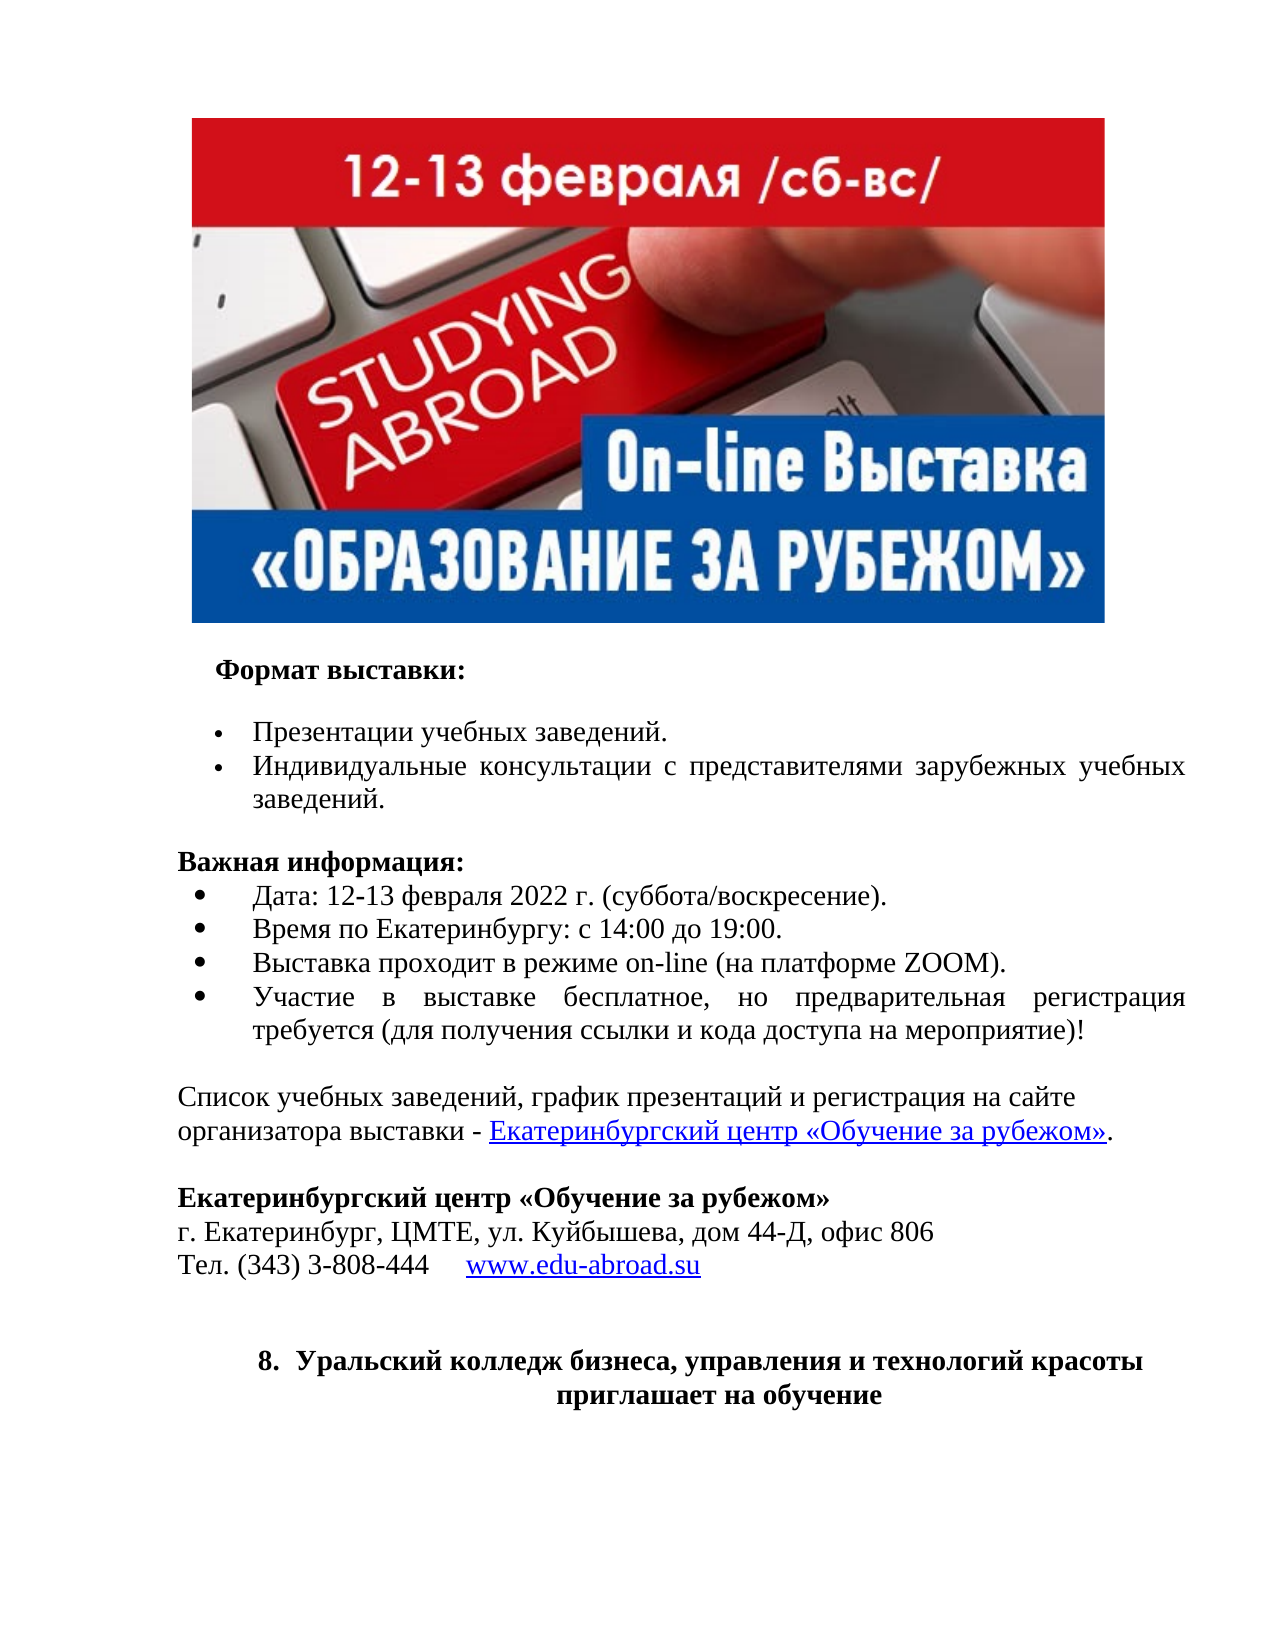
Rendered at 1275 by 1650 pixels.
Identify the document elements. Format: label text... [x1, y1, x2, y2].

text Тел. (343) 3-808-444 www.edu-abroad.su [177, 1247, 1186, 1281]
text Список учебных заведений, график презентаций и регистрация на сайте организатора выставки - Екатеринбургский центр «Обучение за рубежом». [177, 1079, 1186, 1147]
list Время по Екатеринбургу: с 14:00 до 19:00. [195, 912, 1186, 945]
list Выставка проходит в режиме on-line (на платформе ZOOM). [195, 945, 1186, 979]
picture [191, 118, 1105, 623]
text Формат выставки: [215, 652, 1186, 685]
list Индивидуальные консультации с представителями зарубежных учебных заведений. [215, 748, 1186, 815]
list Дата: 12-13 февраля . (суббота/воскресение). [195, 878, 1186, 912]
text Важная информация: [177, 844, 1186, 878]
list Участие в выставке бесплатное, но предварительная регистрация требуется (для получения ссылки и кода доступа на мероприятие)! [195, 979, 1186, 1046]
text г. Екатеринбург, ЦМТЕ, ул. Куйбышева, дом 44-Д, офис 806 [177, 1214, 1186, 1247]
text Екатеринбургский центр «Обучение за рубежом» [177, 1180, 1186, 1214]
list Уральский колледж бизнеса, управления и технологий красоты приглашает на обучение [215, 1343, 1186, 1411]
list Презентации учебных заведений. [215, 714, 1186, 748]
